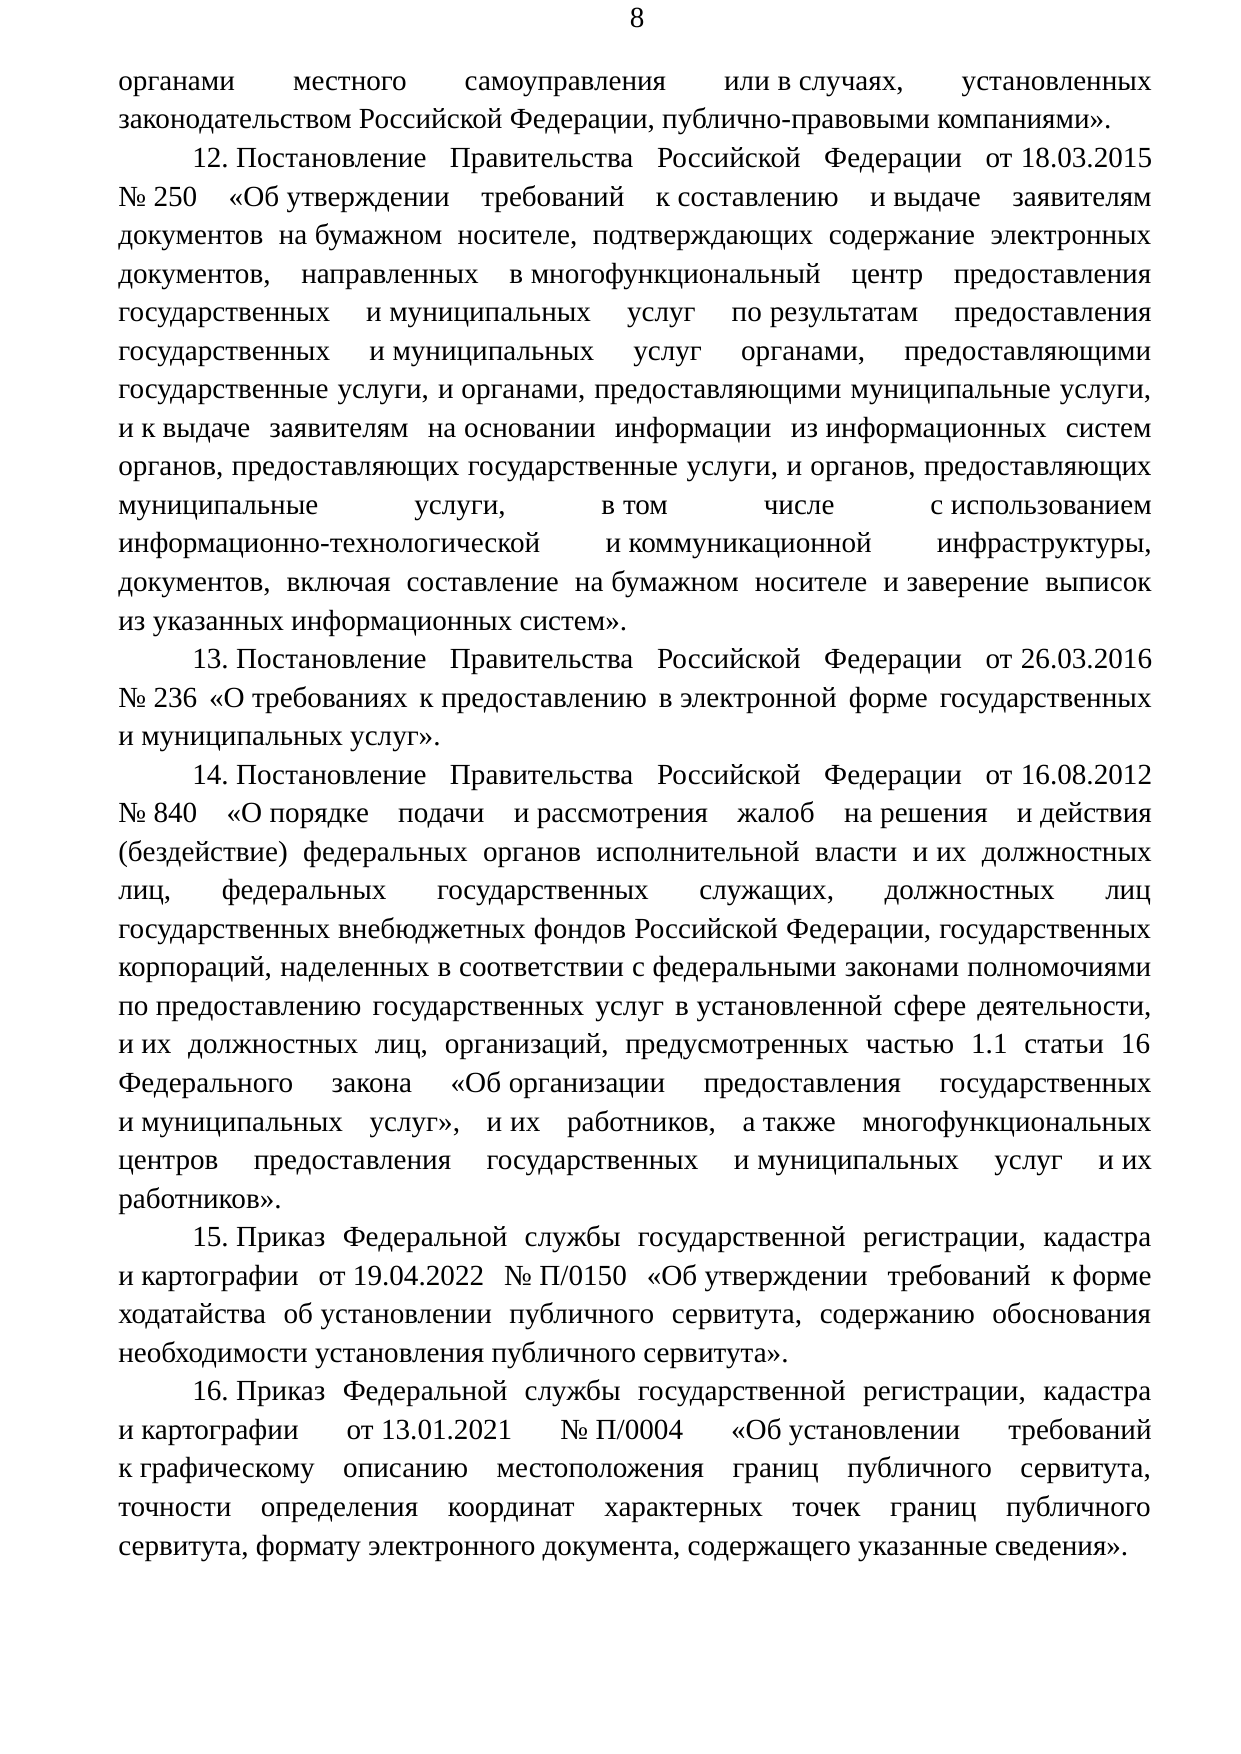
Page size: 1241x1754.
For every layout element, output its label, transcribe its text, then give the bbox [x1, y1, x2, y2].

text 16. Приказ Федеральной службы государственной регистрации, кадастра и картографии от 13.01.2021 № П/0004 «Об установлении требований к графическому описанию местоположения границ публичного сервитута, точности определения координат характерных точек границ публичного сервитута, формату электронного документа, содержащего указанные сведения». [118, 1373, 1152, 1561]
text 12. Постановление Правительства Российской Федерации от 18.03.2015 № 250 «Об утверждении требований к составлению и выдаче заявителям документов на бумажном носителе, подтверждающих содержание электронных документов, направленных в многофункциональный центр предоставления государственных и муниципальных услуг по результатам предоставления государственных и муниципальных услуг органами, предоставляющими государственные услуги, и органами, предоставляющими муниципальные услуги, и к выдаче заявителям на основании информации из информационных систем органов, предоставляющих государственные услуги, и органов, предоставляющих муниципальные услуги, в том числе с использованием информационно⁠-⁠технологической и коммуникационной инфраструктуры, документов, включая составление на бумажном носителе и заверение выписок из указанных информационных систем». [118, 140, 1152, 636]
text 13. Постановление Правительства Российской Федерации от 26.03.2016 № 236 «О требованиях к предоставлению в электронной форме государственных и муниципальных услуг». [118, 641, 1152, 752]
text 15. Приказ Федеральной службы государственной регистрации, кадастра и картографии от 19.04.2022 № П/0150 «Об утверждении требований к форме ходатайства об установлении публичного сервитута, содержанию обоснования необходимости установления публичного сервитута». [118, 1219, 1152, 1368]
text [118, 63, 1152, 135]
text 14. Постановление Правительства Российской Федерации от 16.08.2012 № 840 «О порядке подачи и рассмотрения жалоб на решения и действия (бездействие) федеральных органов исполнительной власти и их должностных лиц, федеральных государственных служащих, должностных лиц государственных внебюджетных фондов Российской Федерации, государственных корпораций, наделенных в соответствии с федеральными законами полномочиями по предоставлению государственных услуг в установленной сфере деятельности, и их должностных лиц, организаций, предусмотренных частью 1.1 статьи 16 Федерального закона «Об организации предоставления государственных и муниципальных услуг», и их работников, а также многофункциональных центров предоставления государственных и муниципальных услуг и их работников». [118, 757, 1152, 1214]
